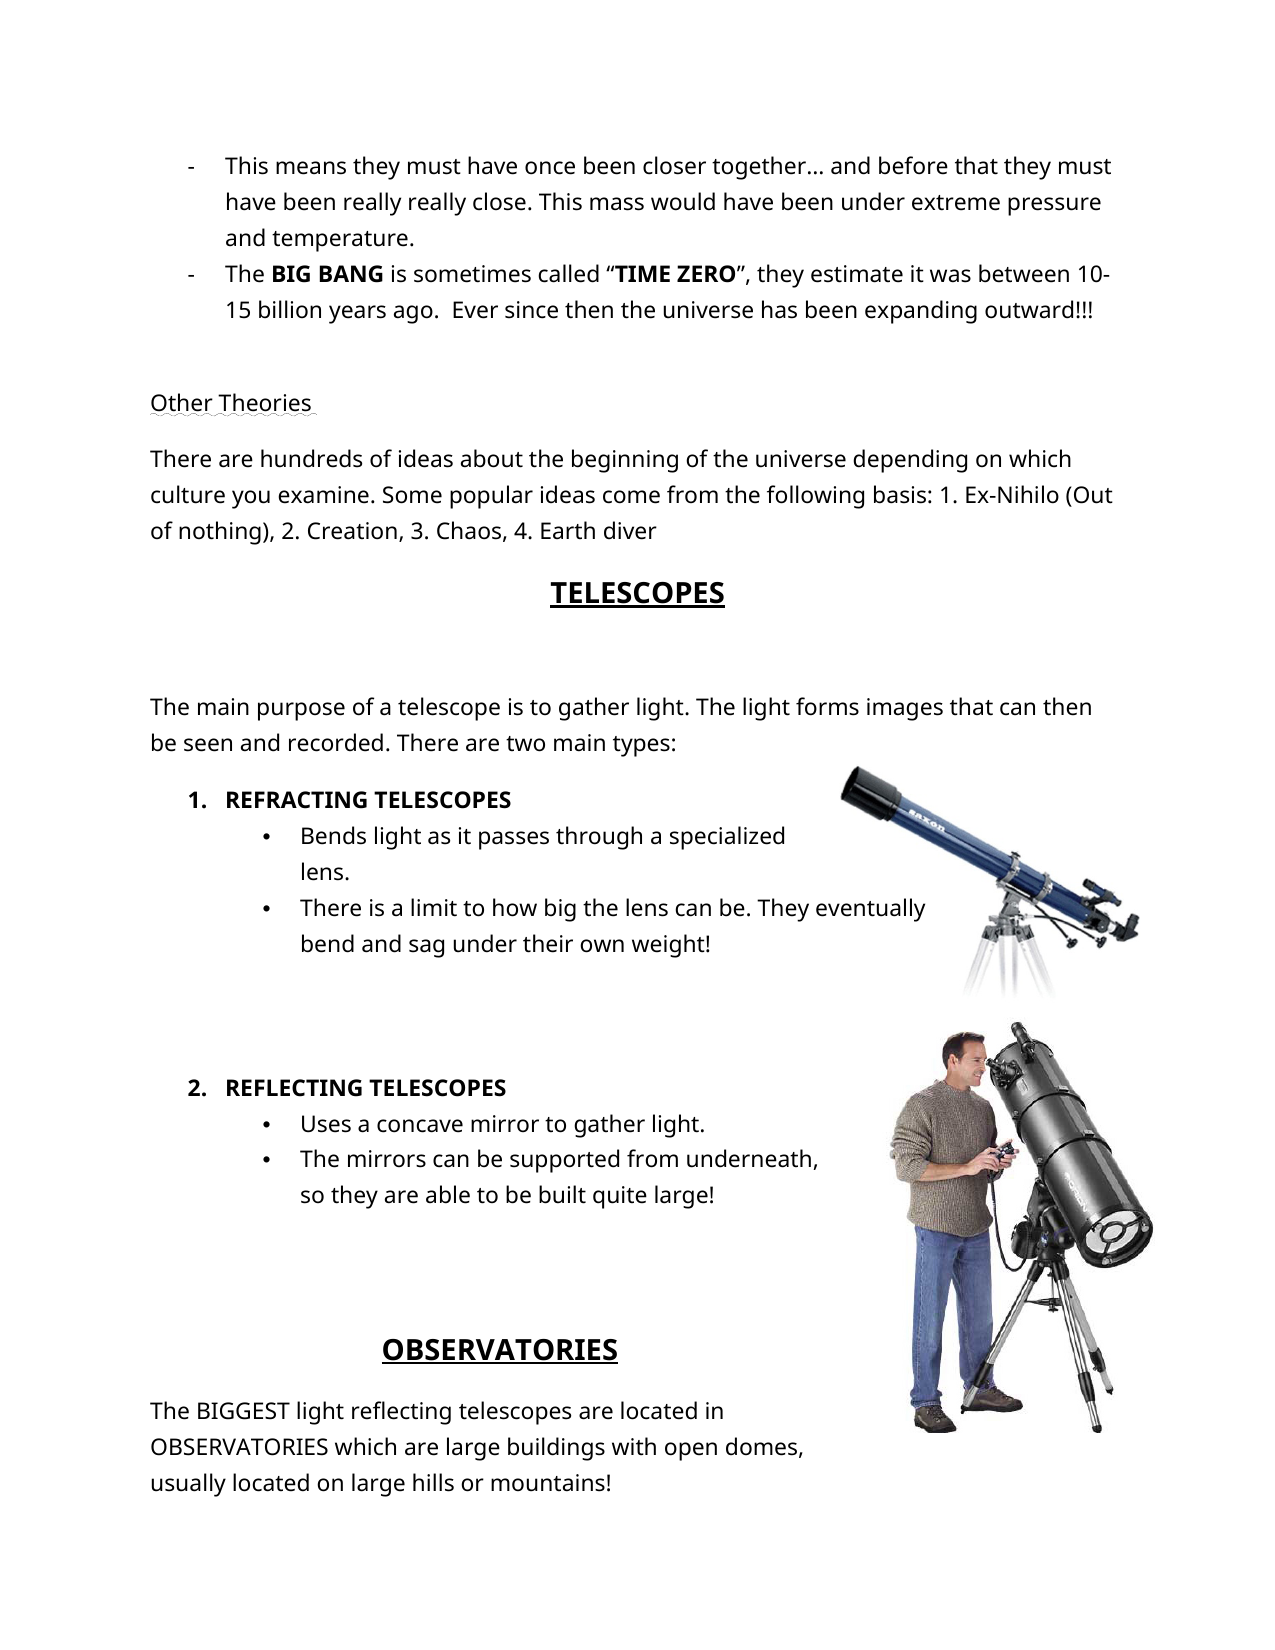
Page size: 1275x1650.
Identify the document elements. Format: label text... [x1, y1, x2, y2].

list This means they must have once been closer together… and before that they must have been really really close. This mass would have been under extreme pressure and temperature. [187, 150, 1125, 253]
list Bends light as it passes through a specialized lens. [262, 820, 975, 887]
picture [828, 761, 1163, 1433]
text TELESCOPES [150, 572, 1125, 612]
list The mirrors can be supported from underneath, so they are able to be built quite large! [262, 1143, 868, 1211]
list The BIG BANG is sometimes called “TIME ZERO”, they estimate it was between 10-15 billion years ago. Ever since then the universe has been expanding outward!!! [187, 258, 1125, 325]
text The BIGGEST light reflecting telescopes are located in OBSERVATORIES which are large buildings with open domes, usually located on large hills or mountains! [150, 1395, 1125, 1498]
list REFLECTING TELESCOPES [187, 1072, 868, 1103]
text There are hundreds of ideas about the beginning of the universe depending on which culture you examine. Some popular ideas come from the following basis: 1. Ex-Nihilo (Out of nothing), 2. Creation, 3. Chaos, 4. Earth diver [150, 443, 1125, 546]
text Other Theories [150, 386, 1125, 418]
list Uses a concave mirror to gather light. [262, 1107, 868, 1139]
text The main purpose of a telescope is to gather light. The light forms images that can then be seen and recorded. There are two main types: [150, 691, 1125, 758]
list There is a limit to how big the lens can be. They eventually bend and sag under their own weight! [262, 892, 983, 959]
text OBSERVATORIES [150, 1329, 868, 1368]
list REFRACTING TELESCOPES [187, 784, 842, 815]
